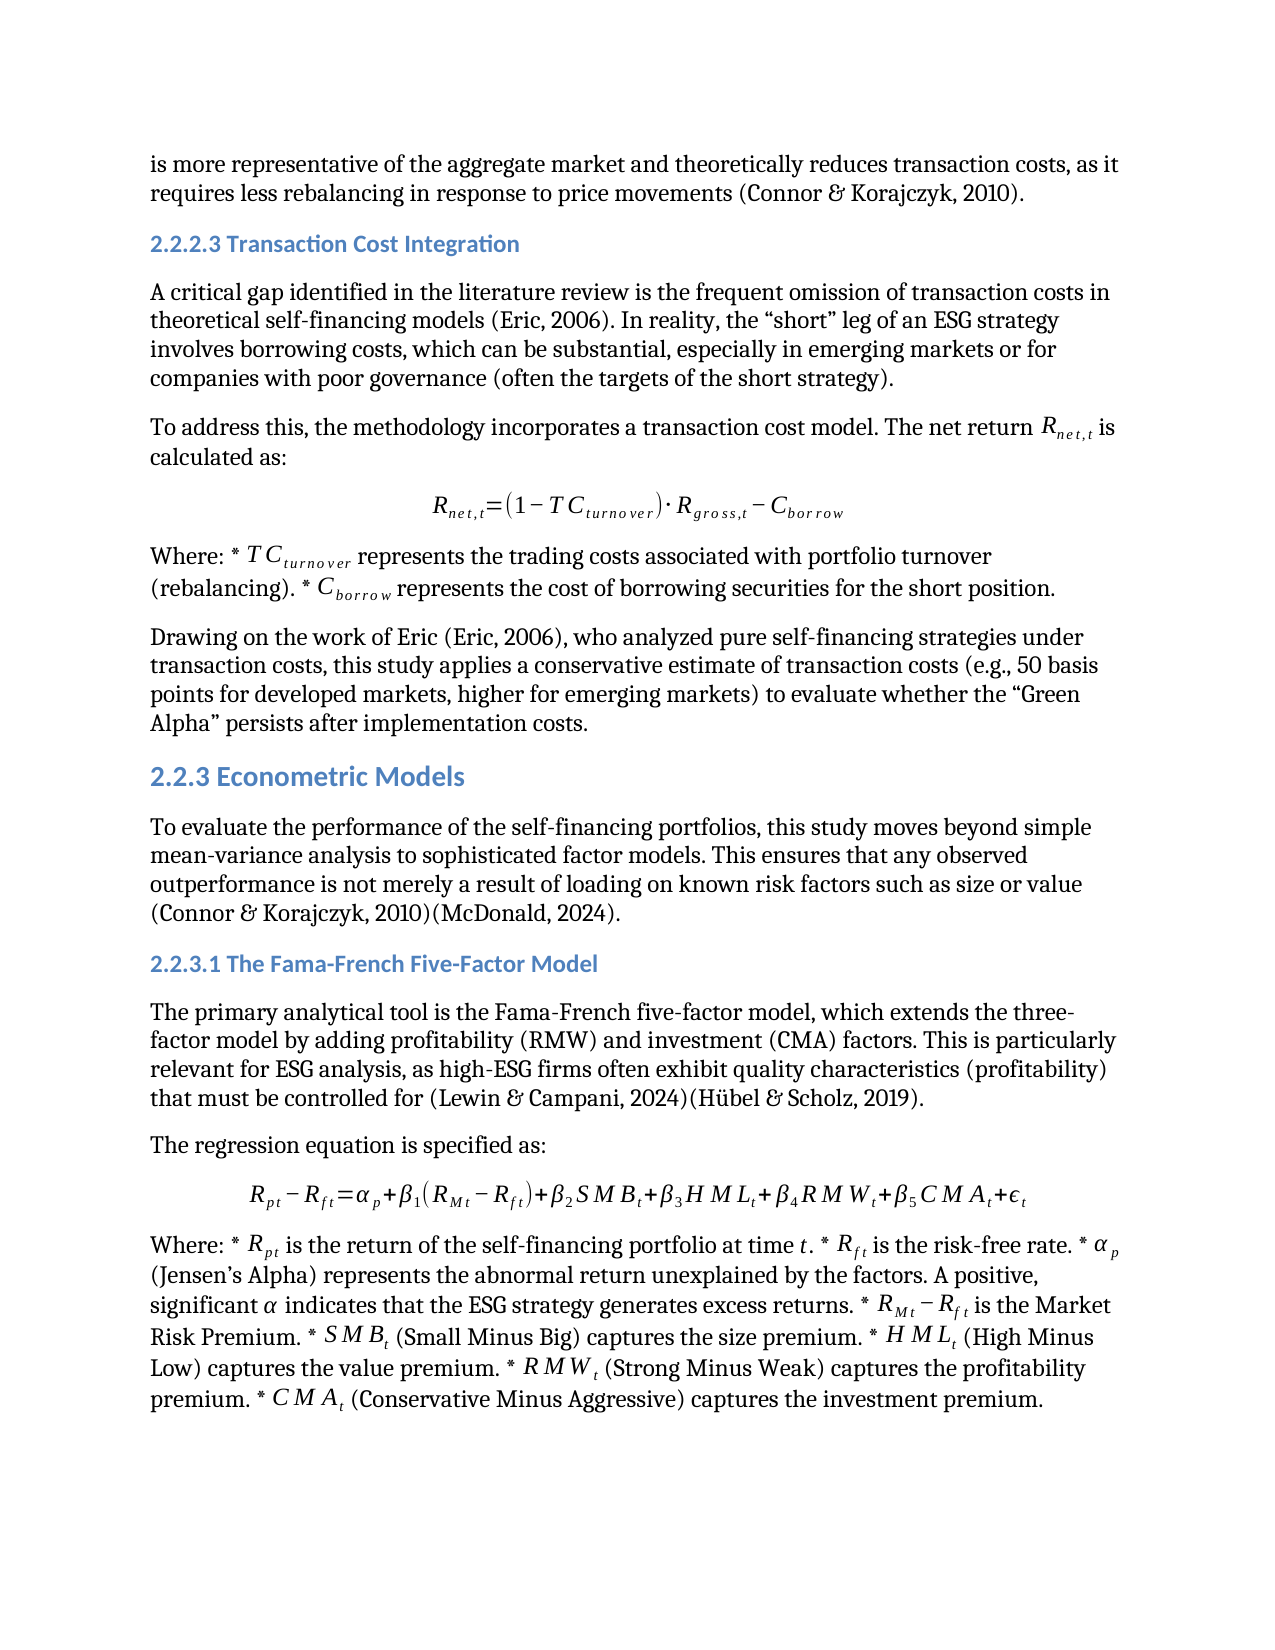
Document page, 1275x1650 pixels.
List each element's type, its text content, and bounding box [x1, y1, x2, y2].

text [150, 150, 1125, 207]
text A critical gap identified in the literature review is the frequent omission of transaction costs in theoretical self-financing models (Eric, 2006). In reality, the “short” leg of an ESG strategy involves borrowing costs, which can be substantial, especially in emerging markets or for companies with poor governance (often the targets of the short strategy). [150, 278, 1125, 393]
text The regression equation is specified as: [150, 1131, 1125, 1160]
text To address this, the methodology incorporates a transaction cost model. The net return is calculated as: [150, 411, 1125, 471]
text Where: * is the return of the self-financing portfolio at time . * is the risk-free rate. * (Jensen’s Alpha) represents the abnormal return unexplained by the factors. A positive, significant indicates that the ESG strategy generates excess returns. * is the Market Risk Premium. * (Small Minus Big) captures the size premium. * (High Minus Low) captures the value premium. * (Strong Minus Weak) captures the profitability premium. * (Conservative Minus Aggressive) captures the investment premium. [150, 1230, 1125, 1415]
subtitle 2.2.2.3 Transaction Cost Integration [150, 228, 1125, 259]
text Where: * represents the trading costs associated with portfolio turnover (rebalancing). * represents the cost of borrowing securities for the short position. [150, 541, 1125, 604]
subtitle 2.2.3.1 The Fama-French Five-Factor Model [150, 948, 1125, 979]
subtitle 2.2.3 Econometric Models [150, 758, 1125, 794]
text Drawing on the work of Eric (Eric, 2006), who analyzed pure self-financing strategies under transaction costs, this study applies a conservative estimate of transaction costs (e.g., 50 basis points for developed markets, higher for emerging markets) to evaluate whether the “Green Alpha” persists after implementation costs. [150, 622, 1125, 737]
text The primary analytical tool is the Fama-French five-factor model, which extends the three-factor model by adding profitability (RMW) and investment (CMA) factors. This is particularly relevant for ESG analysis, as high-ESG firms often exhibit quality characteristics (profitability) that must be controlled for (Lewin & Campani, 2024)(Hübel & Scholz, 2019). [150, 998, 1125, 1113]
text To evaluate the performance of the self-financing portfolios, this study moves beyond simple mean-variance analysis to sophisticated factor models. This ensures that any observed outperformance is not merely a result of loading on known risk factors such as size or value (Connor & Korajczyk, 2010)(McDonald, 2024). [150, 813, 1125, 928]
